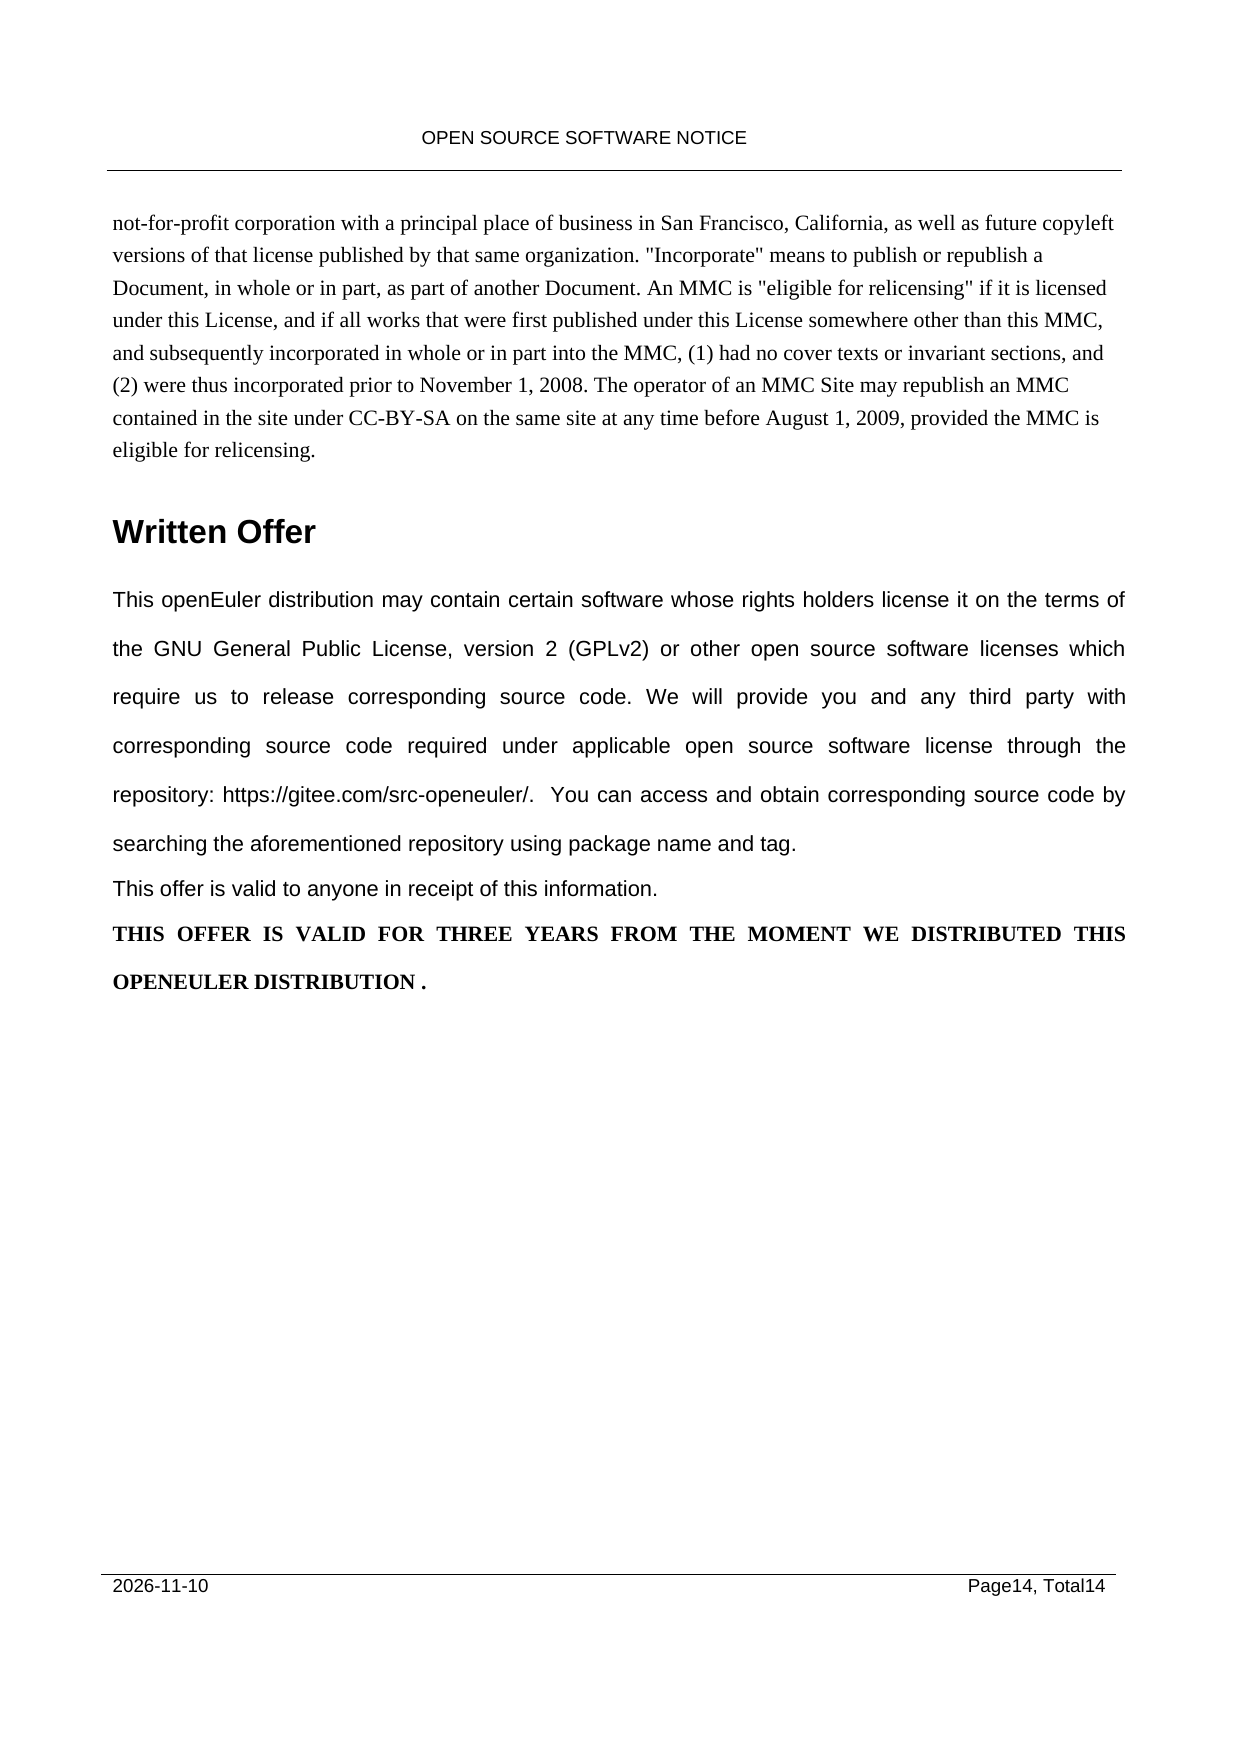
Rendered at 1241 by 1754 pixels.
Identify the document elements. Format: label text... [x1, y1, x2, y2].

text This offer is valid to anyone in receipt of this information. [112, 872, 1128, 904]
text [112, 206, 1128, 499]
text Written Offer [112, 499, 1128, 564]
text THIS OFFER IS VALID FOR THREE YEARS FROM THE MOMENT WE DISTRIBUTED THIS OPENEULER DISTRIBUTION . [112, 917, 1128, 998]
text This openEuler distribution may contain certain software whose rights holders license it on the terms of the GNU General Public License, version 2 (GPLv2) or other open source software licenses which require us to release corresponding source code. We will provide you and any third party with corresponding source code required under applicable open source software license through the repository: https://gitee.com/src-openeuler/. You can access and obtain corresponding source code by searching the aforementioned repository using package name and tag. [112, 583, 1128, 859]
